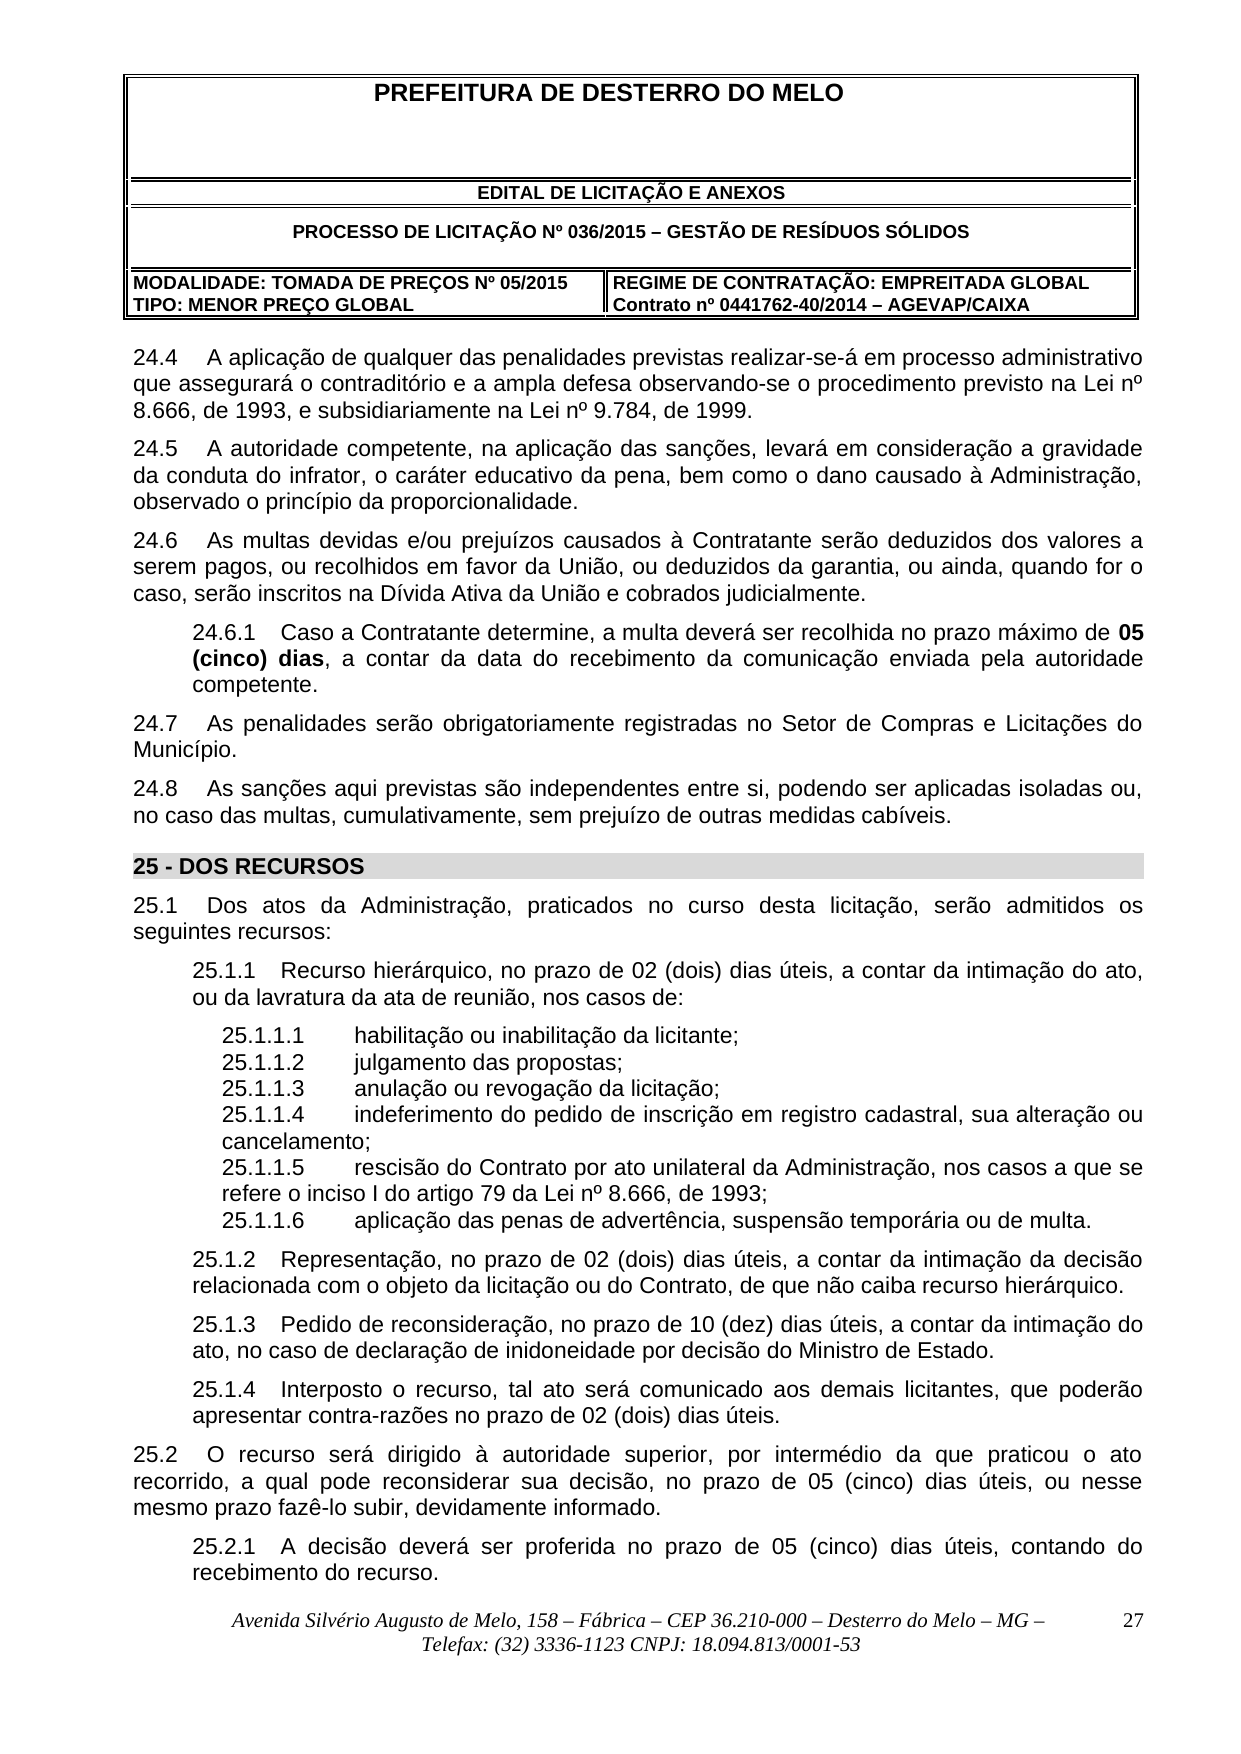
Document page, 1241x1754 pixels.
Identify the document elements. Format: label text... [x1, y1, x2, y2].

text 25.1.1.3 anulação ou revogação da licitação; [222, 1075, 1144, 1101]
text 25.1 Dos atos da Administração, praticados no curso desta licitação, serão admitidos os seguintes recursos: [133, 892, 1144, 944]
text 24.6 As multas devidas e/ou prejuízos causados à Contratante serão deduzidos dos valores a serem pagos, ou recolhidos em favor da União, ou deduzidos da garantia, ou ainda, quando for o caso, serão inscritos na Dívida Ativa da União e cobrados judicialmente. [133, 527, 1144, 606]
text 25.1.1.6 aplicação das penas de advertência, suspensão temporária ou de multa. [222, 1207, 1144, 1233]
text 25.1.1.4 indeferimento do pedido de inscrição em registro cadastral, sua alteração ou cancelamento; [222, 1101, 1144, 1154]
text 25.1.2 Representação, no prazo de 02 (dois) dias úteis, a contar da intimação da decisão relacionada com o objeto da licitação ou do Contrato, de que não caiba recurso hierárquico. [192, 1246, 1144, 1298]
subtitle 25 - DOS RECURSOS [133, 853, 1144, 879]
text 24.6.1 Caso a Contratante determine, a multa deverá ser recolhida no prazo máximo de 05 (cinco) dias, a contar da data do recebimento da comunicação enviada pela autoridade competente. [192, 618, 1144, 698]
text 25.1.4 Interposto o recurso, tal ato será comunicado aos demais licitantes, que poderão apresentar contra-razões no prazo de 02 (dois) dias úteis. [192, 1376, 1144, 1429]
text 25.1.1.2 julgamento das propostas; [222, 1049, 1144, 1075]
text 25.2 O recurso será dirigido à autoridade superior, por intermédio da que praticou o ato recorrido, a qual pode reconsiderar sua decisão, no prazo de 05 (cinco) dias úteis, ou nesse mesmo prazo fazê-lo subir, devidamente informado. [133, 1441, 1144, 1520]
text 25.2.1 A decisão deverá ser proferida no prazo de 05 (cinco) dias úteis, contando do recebimento do recurso. [192, 1533, 1144, 1586]
text 24.8 As sanções aqui previstas são independentes entre si, podendo ser aplicadas isoladas ou, no caso das multas, cumulativamente, sem prejuízo de outras medidas cabíveis. [133, 775, 1144, 828]
text 24.4 A aplicação de qualquer das penalidades previstas realizar-se-á em processo administrativo que assegurará o contraditório e a ampla defesa observando-se o procedimento previsto na Lei nº 8.666, de 1993, e subsidiariamente na Lei nº 9.784, de 1999. [133, 344, 1144, 423]
text 25.1.1 Recurso hierárquico, no prazo de 02 (dois) dias úteis, a contar da intimação do ato, ou da lavratura da ata de reunião, nos casos de: [192, 957, 1144, 1010]
text 24.5 A autoridade competente, na aplicação das sanções, levará em consideração a gravidade da conduta do infrator, o caráter educativo da pena, bem como o dano causado à Administração, observado o princípio da proporcionalidade. [133, 435, 1144, 514]
text 25.1.1.1 habilitação ou inabilitação da licitante; [222, 1022, 1144, 1049]
text 24.7 As penalidades serão obrigatoriamente registradas no Setor de Compras e Licitações do Município. [133, 710, 1144, 763]
text 25.1.3 Pedido de reconsideração, no prazo de 10 (dez) dias úteis, a contar da intimação do ato, no caso de declaração de inidoneidade por decisão do Ministro de Estado. [192, 1311, 1144, 1363]
text 25.1.1.5 rescisão do Contrato por ato unilateral da Administração, nos casos a que se refere o inciso I do artigo 79 da Lei nº 8.666, de 1993; [222, 1154, 1144, 1207]
